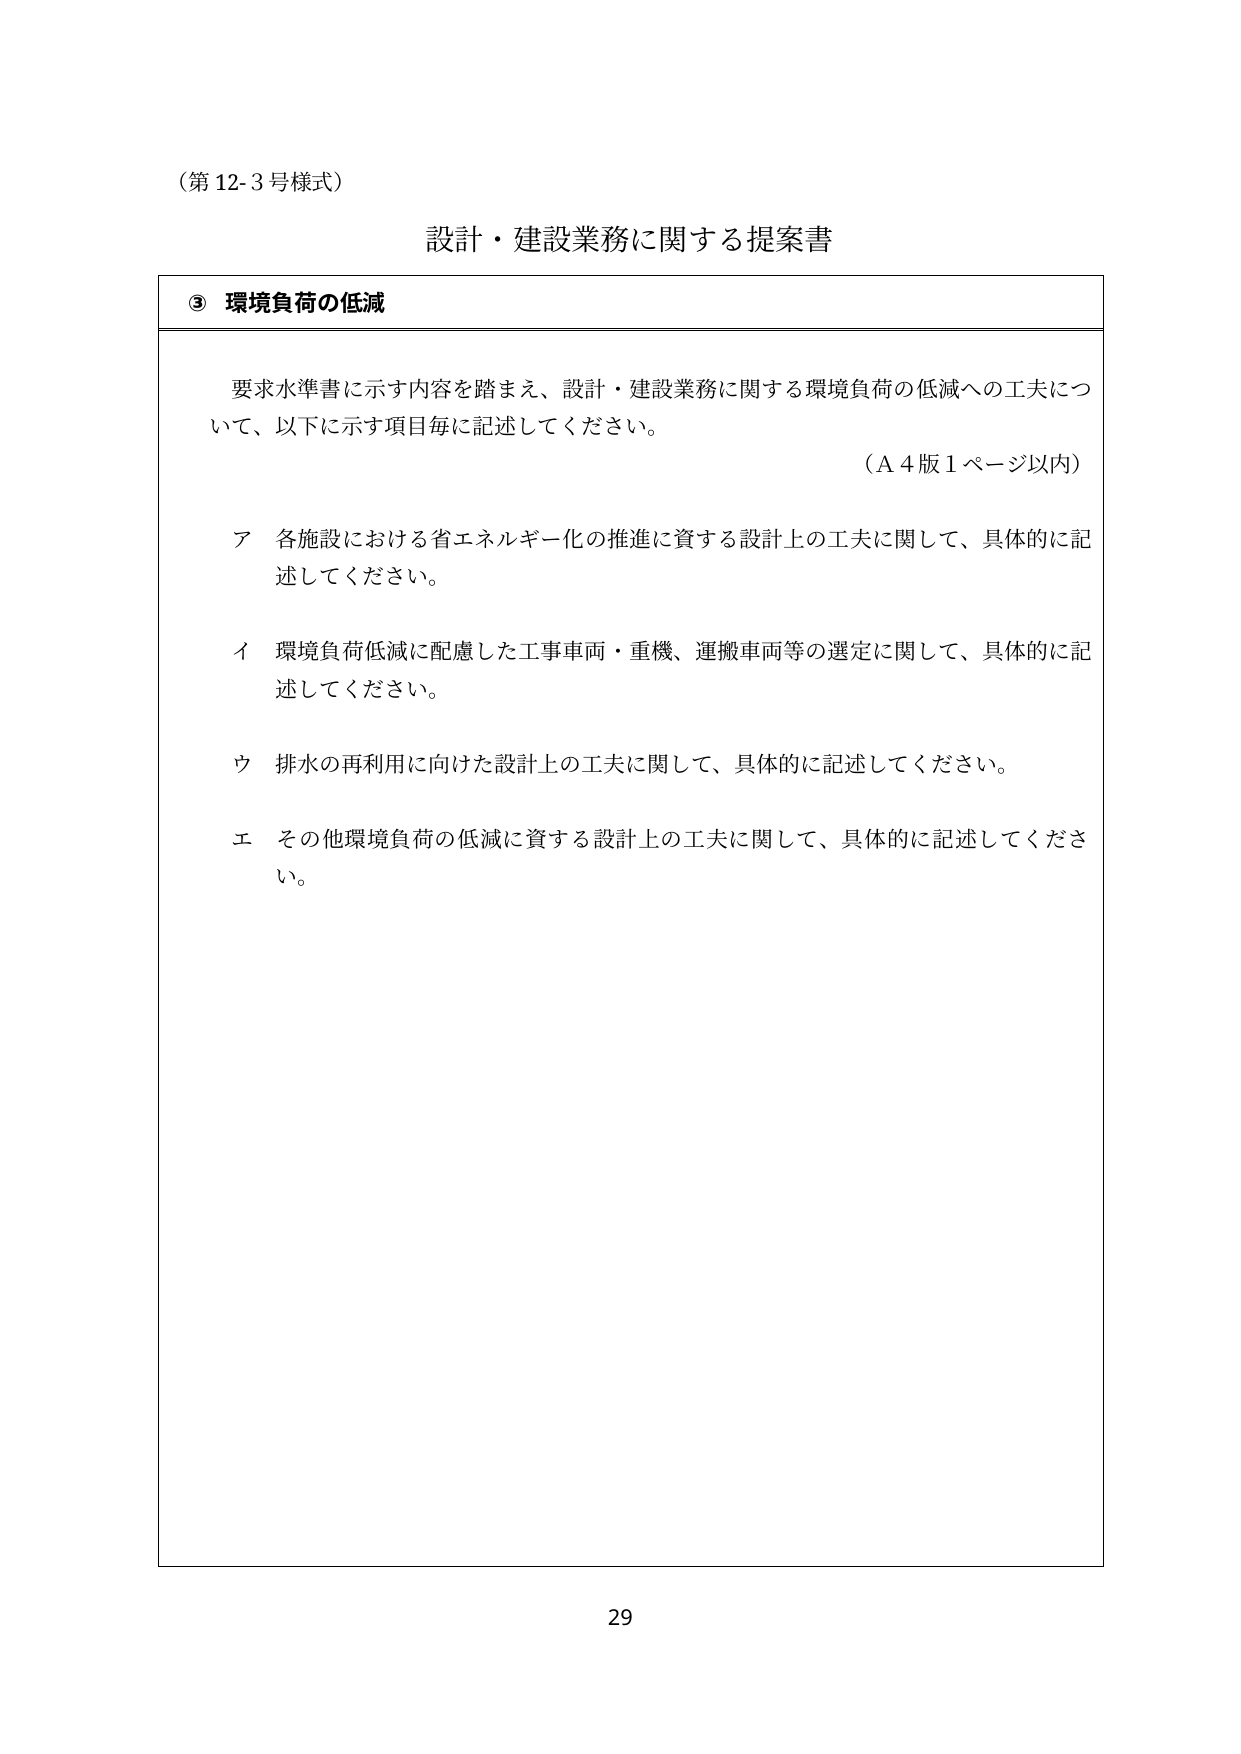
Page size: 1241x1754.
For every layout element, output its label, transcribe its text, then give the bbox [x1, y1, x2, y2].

text （第12-３号様式） [167, 162, 1092, 200]
text 設計・建設業務に関する提案書 [167, 200, 1092, 275]
table_cell 要求水準書に示す内容を踏まえ、設計・建設業務に関する環境負荷の低減への工夫について、以下に示す項目毎に記述してください。 （Ａ４版１ページ以内） ア 各施設における省エネルギー化の推進に資する設計上の工夫に関して、具体的に記述してください。 イ 環境負荷低減に配慮した工事車両・重機、運搬車両等の選定に関して、具体的に記述してください。 ウ 排水の再利用に向けた設計上の工夫に関して、具体的に記述してください。 エ その他環境負荷の低減に資する設計上の工夫に関して、具体的に記述してください。 [159, 331, 1103, 1566]
table_header 環境負荷の低減 [159, 276, 1103, 328]
